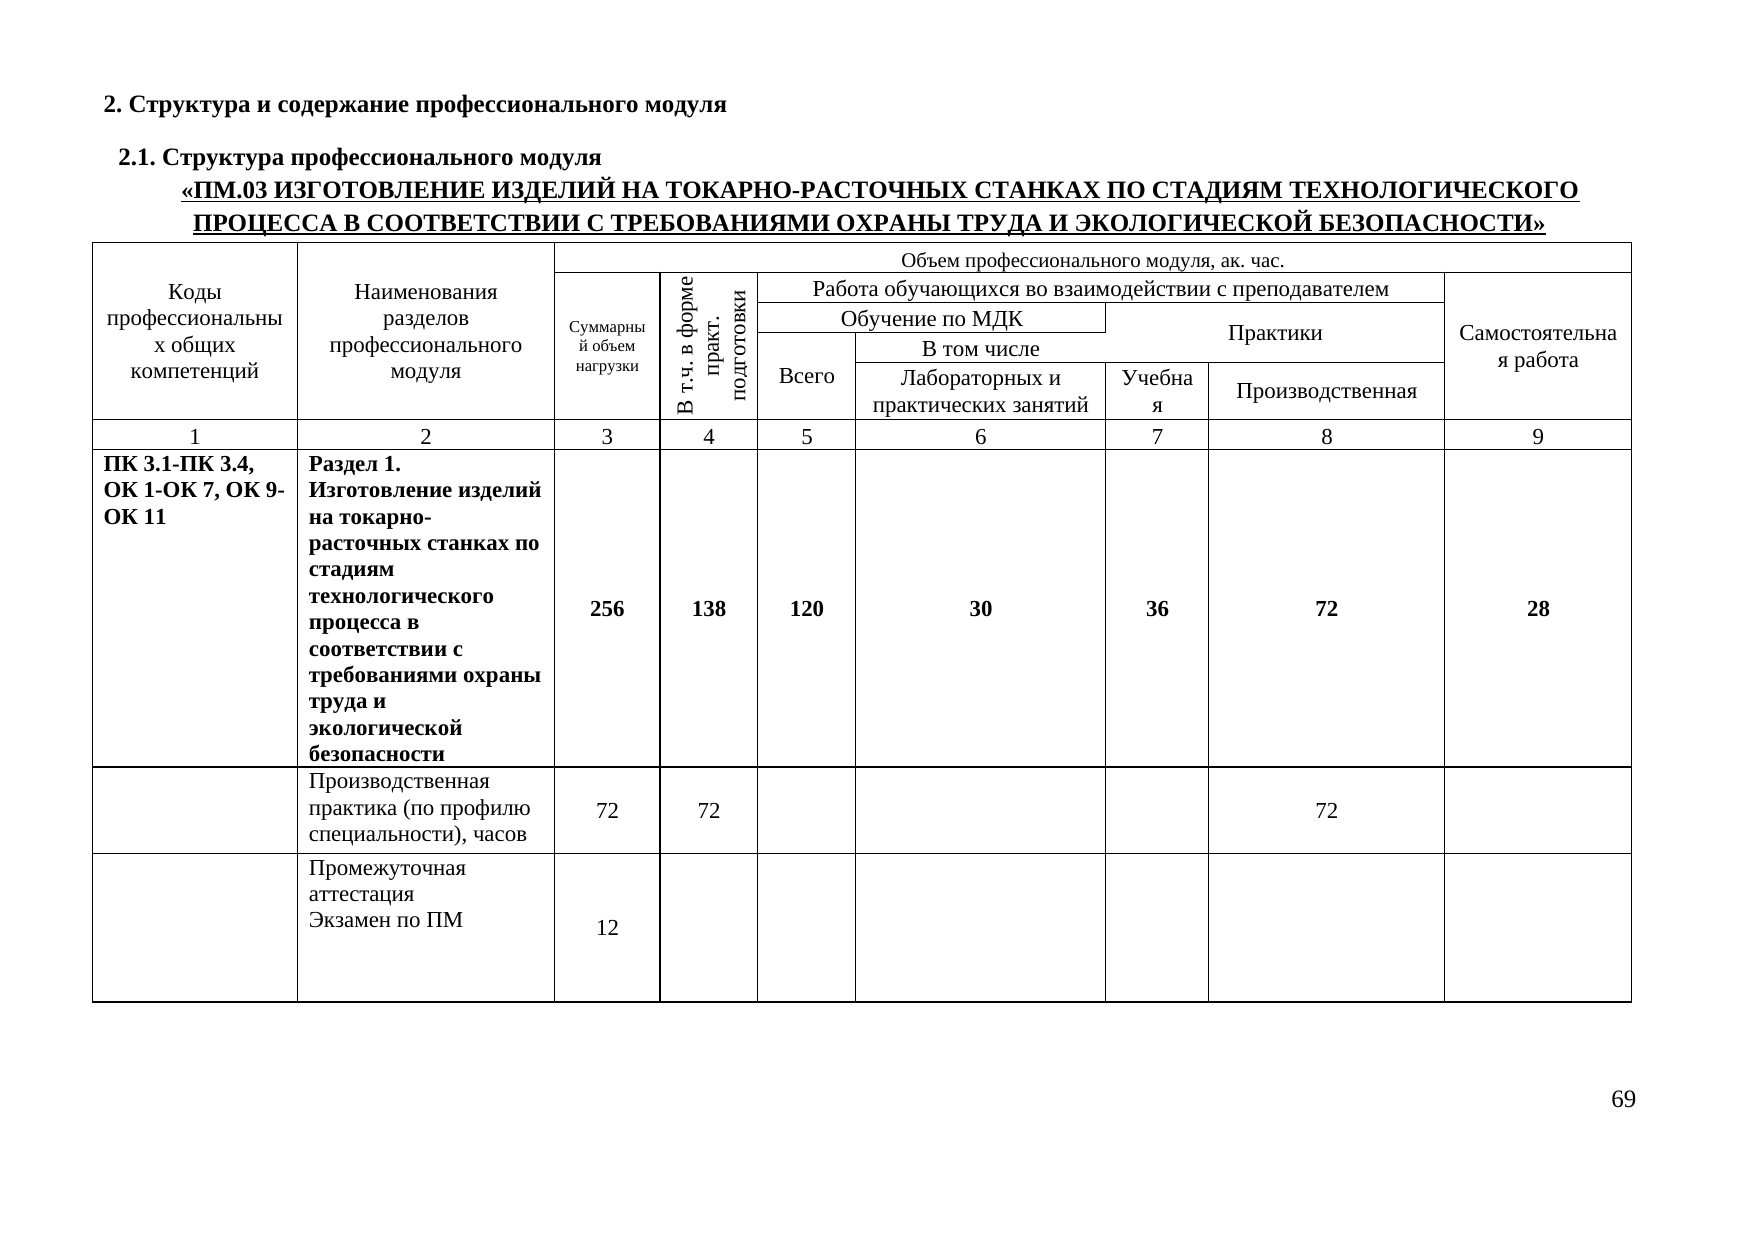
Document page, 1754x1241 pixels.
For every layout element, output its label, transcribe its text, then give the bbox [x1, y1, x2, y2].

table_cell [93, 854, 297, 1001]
text «ПМ.03 ИЗГОТОВЛЕНИЕ ИЗДЕЛИЙ НА ТОКАРНО-РАСТОЧНЫХ СТАНКАХ ПО СТАДИЯМ ТЕХНОЛОГИЧЕСКОГО ПРОЦЕССА В СООТВЕТСТВИИ С ТРЕБОВАНИЯМИ ОХРАНЫ ТРУДА И ЭКОЛОГИЧЕСКОЙ БЕЗОПАСНОСТИ» [103, 176, 1636, 237]
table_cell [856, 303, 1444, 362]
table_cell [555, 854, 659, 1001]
text 2.1. Структура профессионального модуля [103, 142, 1636, 171]
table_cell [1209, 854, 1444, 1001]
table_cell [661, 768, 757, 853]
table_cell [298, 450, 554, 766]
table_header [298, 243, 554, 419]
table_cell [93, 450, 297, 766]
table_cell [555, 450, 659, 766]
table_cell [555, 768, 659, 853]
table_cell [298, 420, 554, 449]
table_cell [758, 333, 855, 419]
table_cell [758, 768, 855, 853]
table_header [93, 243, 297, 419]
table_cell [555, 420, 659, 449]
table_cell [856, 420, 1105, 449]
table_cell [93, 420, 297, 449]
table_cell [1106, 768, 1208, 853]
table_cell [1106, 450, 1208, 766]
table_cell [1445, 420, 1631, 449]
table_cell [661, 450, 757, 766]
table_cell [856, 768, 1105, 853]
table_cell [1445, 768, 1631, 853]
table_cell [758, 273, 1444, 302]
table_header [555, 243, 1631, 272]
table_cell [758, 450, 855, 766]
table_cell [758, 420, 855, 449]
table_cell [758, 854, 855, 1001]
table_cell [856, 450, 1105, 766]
text 2. Структура и содержание профессионального модуля [103, 89, 1636, 117]
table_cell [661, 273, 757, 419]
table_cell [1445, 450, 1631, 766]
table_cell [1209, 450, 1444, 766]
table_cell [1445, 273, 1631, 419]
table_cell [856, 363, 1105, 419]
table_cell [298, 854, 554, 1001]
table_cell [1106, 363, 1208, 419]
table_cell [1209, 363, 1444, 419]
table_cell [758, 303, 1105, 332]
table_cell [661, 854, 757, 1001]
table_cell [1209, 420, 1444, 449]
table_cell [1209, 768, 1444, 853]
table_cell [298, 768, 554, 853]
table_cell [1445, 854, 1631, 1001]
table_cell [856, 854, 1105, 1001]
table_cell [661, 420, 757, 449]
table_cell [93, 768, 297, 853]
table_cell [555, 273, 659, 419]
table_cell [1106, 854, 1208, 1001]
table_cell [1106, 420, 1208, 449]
